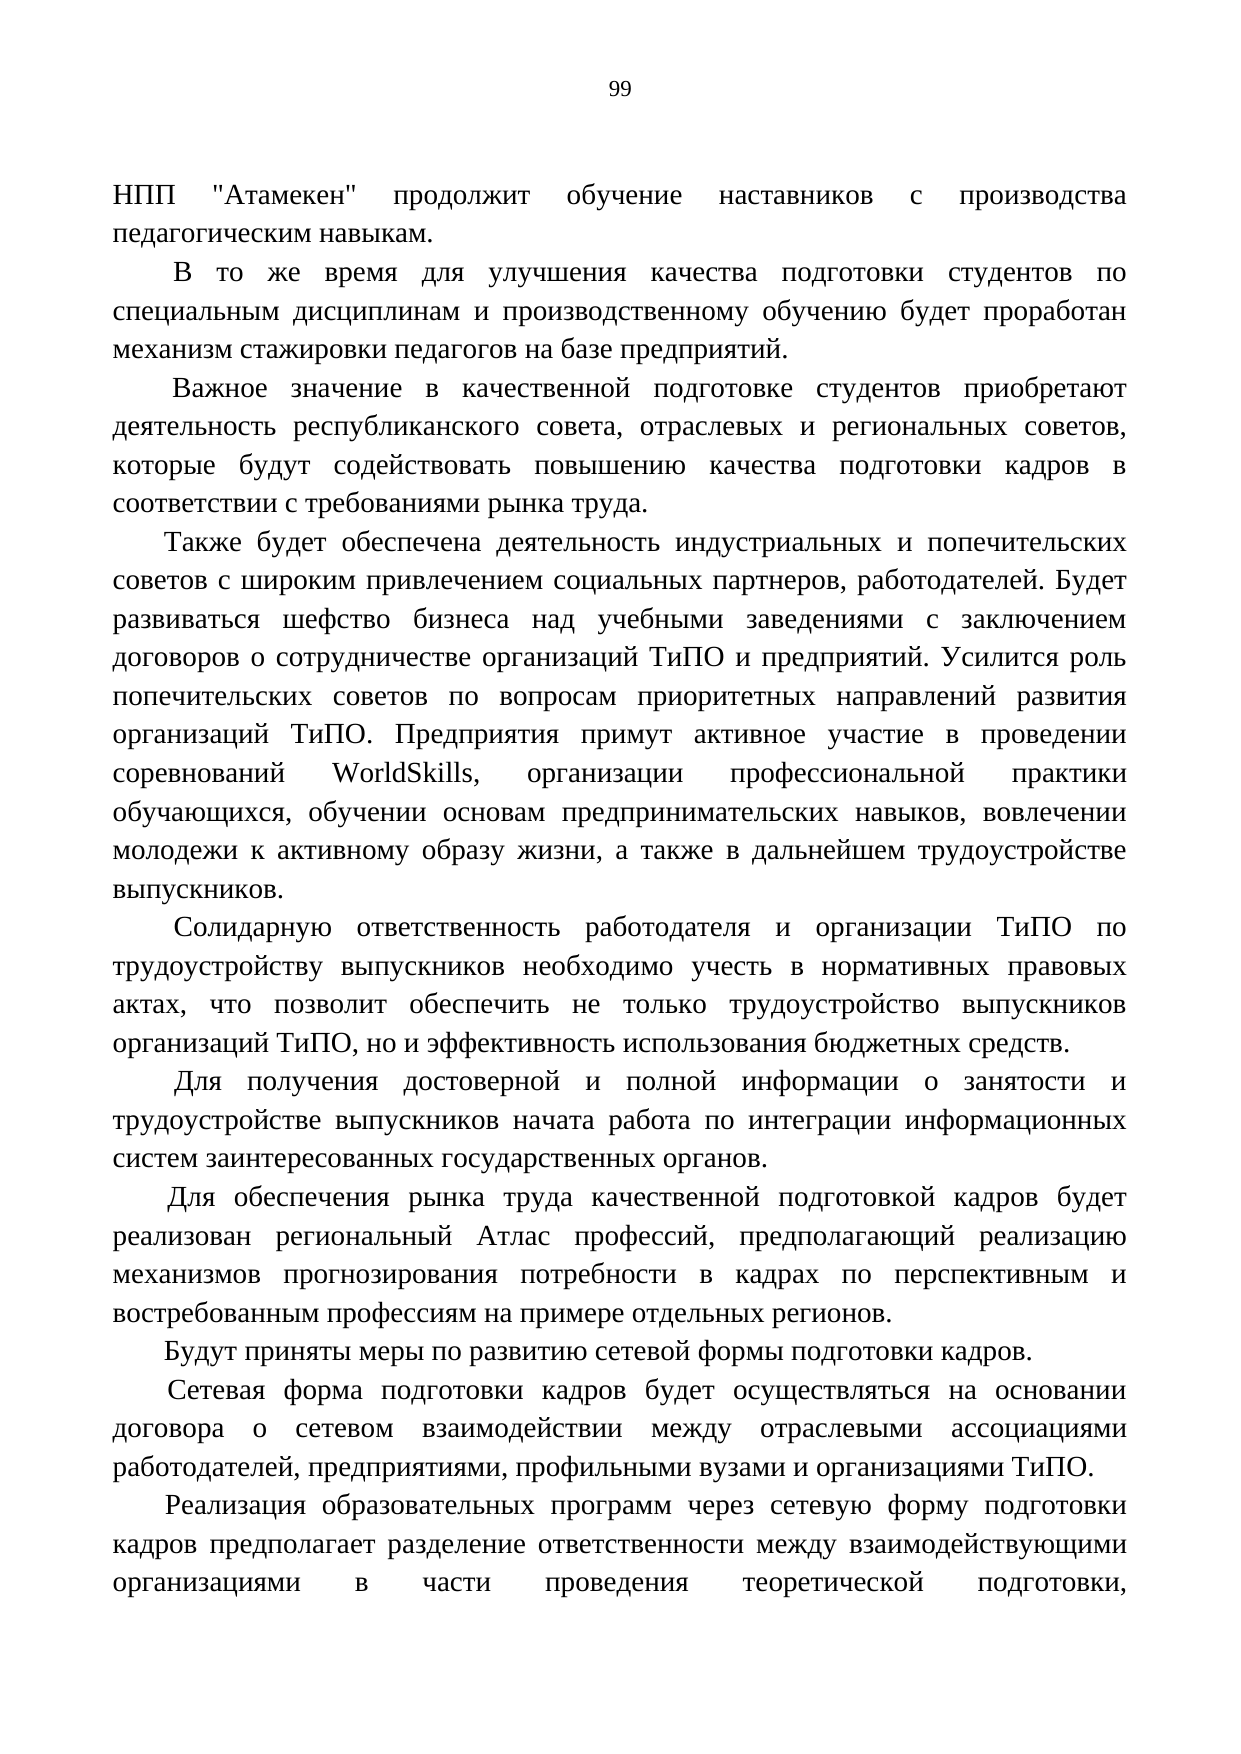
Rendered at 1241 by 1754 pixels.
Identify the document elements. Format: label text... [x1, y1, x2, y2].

text Важное значение в качественной подготовке студентов приобретают деятельность республиканского совета, отраслевых и региональных советов, которые будут содействовать повышению качества подготовки кадров в соответствии с требованиями рынка труда. [112, 370, 1128, 519]
text Для получения достоверной и полной информации о занятости и трудоустройстве выпускников начата работа по интеграции информационных систем заинтересованных государственных органов. [112, 1063, 1128, 1174]
text Солидарную ответственность работодателя и организации ТиПО по трудоустройству выпускников необходимо учесть в нормативных правовых актах, что позволит обеспечить не только трудоустройство выпускников организаций ТиПО, но и эффективность использования бюджетных средств. [112, 909, 1128, 1058]
text В то же время для улучшения качества подготовки студентов по специальным дисциплинам и производственному обучению будет проработан механизм стажировки педагогов на базе предприятий. [112, 254, 1128, 365]
text Для обеспечения рынка труда качественной подготовкой кадров будет реализован региональный Атлас профессий, предполагающий реализацию механизмов прогнозирования потребности в кадрах по перспективным и востребованным профессиям на примере отдельных регионов. [112, 1179, 1128, 1328]
text Сетевая форма подготовки кадров будет осуществляться на основании договора о сетевом взаимодействии между отраслевыми ассоциациями работодателей, предприятиями, профильными вузами и организациями ТиПО. [112, 1372, 1128, 1482]
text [112, 1487, 1128, 1598]
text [112, 177, 1128, 249]
text Будут приняты меры по развитию сетевой формы подготовки кадров. [112, 1333, 1128, 1367]
text Также будет обеспечена деятельность индустриальных и попечительских советов с широким привлечением социальных партнеров, работодателей. Будет развиваться шефство бизнеса над учебными заведениями с заключением договоров о сотрудничестве организаций ТиПО и предприятий. Усилится роль попечительских советов по вопросам приоритетных направлений развития организаций ТиПО. Предприятия примут активное участие в проведении соревнований WorldSkills, организации профессиональной практики обучающихся, обучении основам предпринимательских навыков, вовлечении молодежи к активному образу жизни, а также в дальнейшем трудоустройстве выпускников. [112, 524, 1128, 904]
